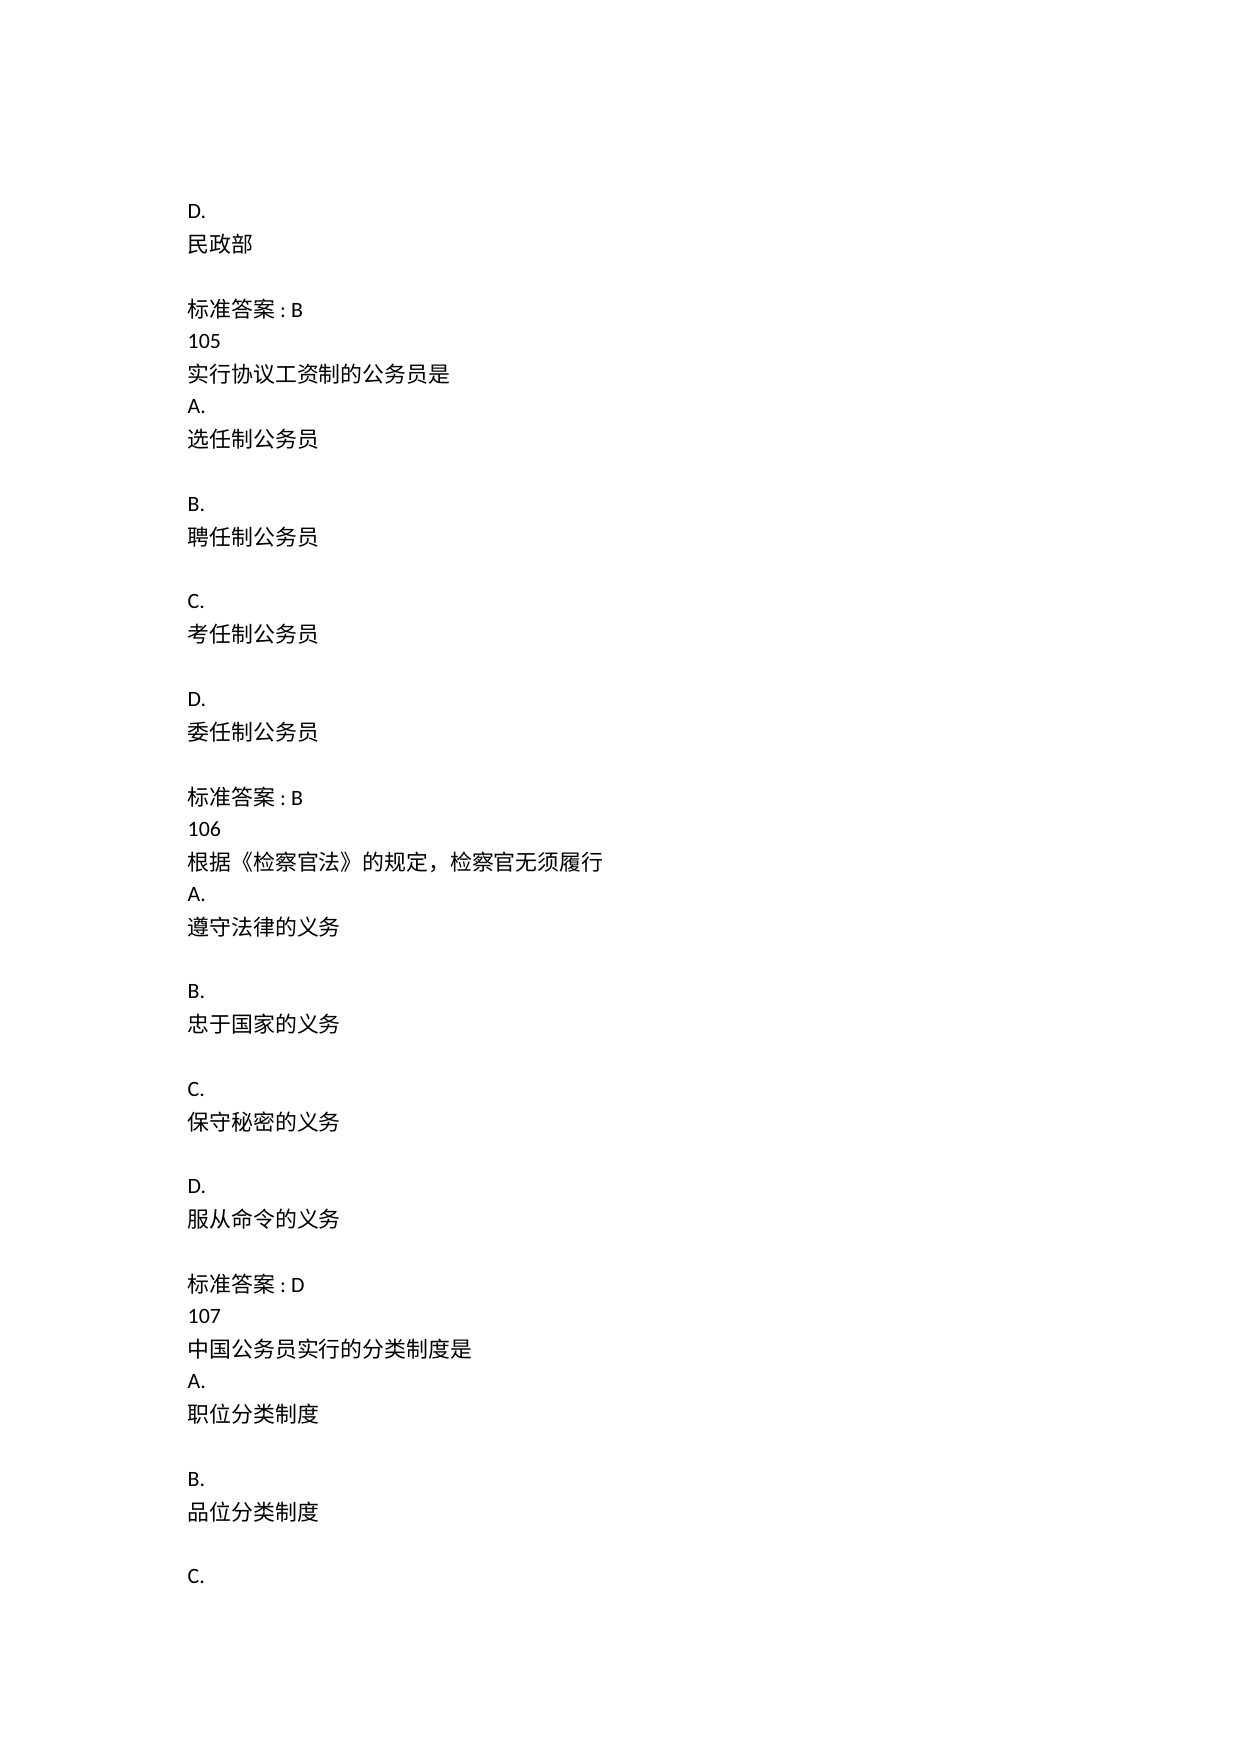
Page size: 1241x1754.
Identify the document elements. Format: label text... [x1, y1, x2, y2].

text 遵守法律的义务 [187, 909, 1053, 942]
text B. [187, 1462, 1053, 1494]
text B. [187, 974, 1053, 1007]
text 忠于国家的义务 [187, 1007, 1053, 1039]
text D. [187, 682, 1053, 714]
text 中国公务员实行的分类制度是 [187, 1332, 1053, 1364]
text C. [187, 584, 1053, 617]
text 品位分类制度 [187, 1494, 1053, 1527]
text 标准答案 : B [187, 292, 1053, 324]
text C. [187, 1559, 1053, 1592]
text 委任制公务员 [187, 714, 1053, 747]
text B. [187, 487, 1053, 519]
text 标准答案 : B [187, 779, 1053, 812]
text A. [187, 1364, 1053, 1397]
text 106 [187, 812, 1053, 844]
text 考任制公务员 [187, 617, 1053, 649]
text 标准答案 : D [187, 1267, 1053, 1299]
text C. [187, 1072, 1053, 1104]
text 105 [187, 324, 1053, 357]
text 实行协议工资制的公务员是 [187, 357, 1053, 389]
text 服从命令的义务 [187, 1202, 1053, 1234]
text A. [187, 389, 1053, 422]
text A. [187, 877, 1053, 909]
text D. [187, 1169, 1053, 1202]
text 职位分类制度 [187, 1397, 1053, 1429]
text 根据《检察官法》的规定，检察官无须履行 [187, 844, 1053, 877]
text D. [187, 194, 1053, 227]
text 聘任制公务员 [187, 519, 1053, 552]
text 107 [187, 1299, 1053, 1332]
text 选任制公务员 [187, 422, 1053, 454]
text 保守秘密的义务 [187, 1104, 1053, 1137]
text 民政部 [187, 227, 1053, 259]
